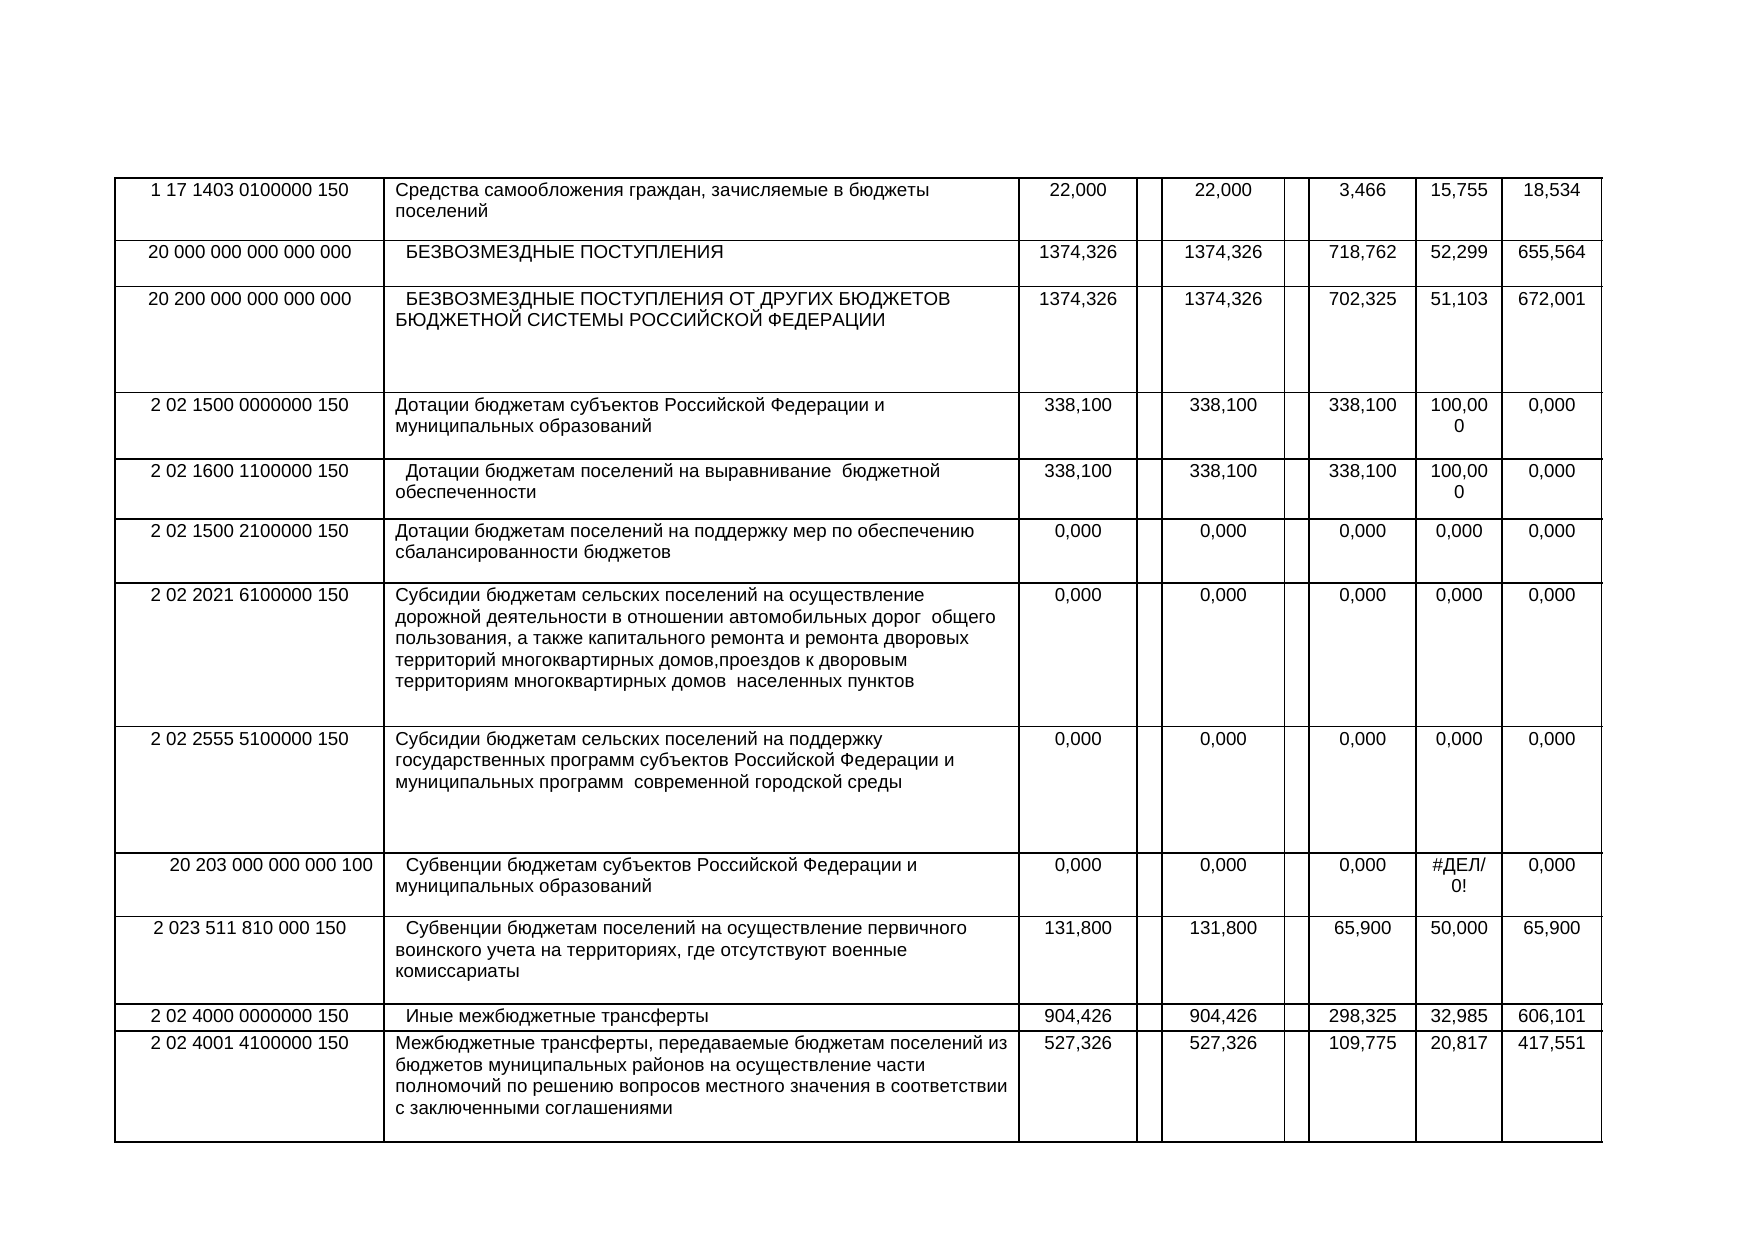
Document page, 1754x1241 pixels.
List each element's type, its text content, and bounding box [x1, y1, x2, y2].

table_cell 0,000 [1310, 520, 1415, 582]
table_cell 32,985 [1417, 1005, 1501, 1030]
table_cell 417,551 [1503, 1032, 1601, 1141]
table_cell 904,426 [1020, 1005, 1136, 1030]
table_cell 65,900 [1503, 917, 1601, 1003]
table_cell 606,101 [1503, 1005, 1601, 1030]
table_cell 3,466 [1310, 179, 1415, 239]
table_cell 0,000 [1020, 727, 1136, 852]
table_cell 0,000 [1163, 520, 1284, 582]
table_cell 0,000 [1020, 584, 1136, 726]
table_cell Субвенции бюджетам поселений на осуществление первичного воинского учета на территориях, где отсутствуют военные комиссариаты [385, 917, 1018, 1003]
table_cell 2 02 4001 4100000 150 [116, 1032, 383, 1141]
table_cell 2 02 2021 6100000 150 [116, 584, 383, 726]
table_cell Субвенции бюджетам субъектов Российской Федерации и муниципальных образований [385, 854, 1018, 916]
table_cell 655,564 [1503, 241, 1601, 286]
table_cell 0,000 [1503, 854, 1601, 916]
table_cell 22,000 [1163, 179, 1284, 239]
table_cell 338,100 [1020, 460, 1136, 518]
table_cell 65,900 [1310, 917, 1415, 1003]
table_cell [1285, 393, 1308, 458]
table_cell [1285, 241, 1308, 286]
table_cell [1285, 460, 1308, 518]
table_cell 1374,326 [1020, 241, 1136, 286]
table_cell 1 17 1403 0100000 150 [116, 179, 383, 239]
table_cell 0,000 [1503, 727, 1601, 852]
table_cell 22,000 [1020, 179, 1136, 239]
table_cell 0,000 [1020, 520, 1136, 582]
table_cell 1374,326 [1020, 287, 1136, 392]
table_cell [1138, 1032, 1161, 1141]
table_cell #ДЕЛ/0! [1417, 854, 1501, 916]
table_cell 20 000 000 000 000 000 [116, 241, 383, 286]
table_cell 2 023 511 810 000 150 [116, 917, 383, 1003]
table_cell [1138, 460, 1161, 518]
table_cell 20,817 [1417, 1032, 1501, 1141]
table_cell 702,325 [1310, 287, 1415, 392]
table_cell 718,762 [1310, 241, 1415, 286]
table_cell 904,426 [1163, 1005, 1284, 1030]
table_cell 0,000 [1020, 854, 1136, 916]
table_cell Средства самообложения граждан, зачисляемые в бюджеты поселений [385, 179, 1018, 239]
table_cell [1285, 584, 1308, 726]
table_cell [1285, 520, 1308, 582]
table_cell Дотации бюджетам поселений на поддержку мер по обеспечению сбалансированности бюджетов [385, 520, 1018, 582]
table_cell 15,755 [1417, 179, 1501, 239]
table_cell 100,000 [1417, 393, 1501, 458]
table_cell [1285, 727, 1308, 852]
table_cell [1138, 1005, 1161, 1030]
table_cell 2 02 4000 0000000 150 [116, 1005, 383, 1030]
table_cell 527,326 [1020, 1032, 1136, 1141]
table_cell 0,000 [1310, 854, 1415, 916]
table_cell 338,100 [1163, 460, 1284, 518]
table_cell 131,800 [1020, 917, 1136, 1003]
table_cell 100,000 [1417, 460, 1501, 518]
table_cell 527,326 [1163, 1032, 1284, 1141]
table_cell [1138, 241, 1161, 286]
table_cell [1138, 393, 1161, 458]
table_cell Иные межбюджетные трансферты [385, 1005, 1018, 1030]
table_cell 0,000 [1503, 520, 1601, 582]
table_cell Субсидии бюджетам сельских поселений на осуществление дорожной деятельности в отношении автомобильных дорог общего пользования, а также капитального ремонта и ремонта дворовых территорий многоквартирных домов,проездов к дворовым территориям многоквартирных домов населенных пунктов [385, 584, 1018, 726]
table_cell [1285, 1005, 1308, 1030]
table_cell [1285, 854, 1308, 916]
table_cell [1285, 179, 1308, 239]
table_cell 0,000 [1163, 727, 1284, 852]
table_cell 0,000 [1503, 460, 1601, 518]
table_cell 50,000 [1417, 917, 1501, 1003]
table_cell 338,100 [1310, 393, 1415, 458]
table_cell 1374,326 [1163, 287, 1284, 392]
table_cell Субсидии бюджетам сельских поселений на поддержку государственных программ субъектов Российской Федерации и муниципальных программ современной городской среды [385, 727, 1018, 852]
table_cell 0,000 [1417, 584, 1501, 726]
table_cell БЕЗВОЗМЕЗДНЫЕ ПОСТУПЛЕНИЯ [385, 241, 1018, 286]
table_cell Дотации бюджетам субъектов Российской Федерации и муниципальных образований [385, 393, 1018, 458]
table_cell 338,100 [1020, 393, 1136, 458]
table_cell 2 02 2555 5100000 150 [116, 727, 383, 852]
table_cell 0,000 [1310, 584, 1415, 726]
table_cell 131,800 [1163, 917, 1284, 1003]
table_cell 20 203 000 000 000 100 [116, 854, 383, 916]
table_cell [1138, 854, 1161, 916]
table_cell 0,000 [1503, 584, 1601, 726]
table_cell 338,100 [1310, 460, 1415, 518]
table_cell 18,534 [1503, 179, 1601, 239]
table_cell 20 200 000 000 000 000 [116, 287, 383, 392]
table_cell 2 02 1600 1100000 150 [116, 460, 383, 518]
table_cell 338,100 [1163, 393, 1284, 458]
table_cell [1138, 727, 1161, 852]
table_cell Дотации бюджетам поселений на выравнивание бюджетной обеспеченности [385, 460, 1018, 518]
table_cell [1138, 179, 1161, 239]
table_cell 52,299 [1417, 241, 1501, 286]
table_cell [1138, 287, 1161, 392]
table_cell 109,775 [1310, 1032, 1415, 1141]
table_cell [1285, 1032, 1308, 1141]
table_cell [1138, 917, 1161, 1003]
table_cell 0,000 [1417, 520, 1501, 582]
table_cell 298,325 [1310, 1005, 1415, 1030]
table_cell [1285, 917, 1308, 1003]
table_cell 0,000 [1163, 584, 1284, 726]
table_cell 51,103 [1417, 287, 1501, 392]
table_cell 672,001 [1503, 287, 1601, 392]
table_cell 2 02 1500 0000000 150 [116, 393, 383, 458]
table_cell 0,000 [1163, 854, 1284, 916]
table_cell [1138, 520, 1161, 582]
table_cell БЕЗВОЗМЕЗДНЫЕ ПОСТУПЛЕНИЯ ОТ ДРУГИХ БЮДЖЕТОВ БЮДЖЕТНОЙ СИСТЕМЫ РОССИЙСКОЙ ФЕДЕРАЦИИ [385, 287, 1018, 392]
table_cell 2 02 1500 2100000 150 [116, 520, 383, 582]
table_cell 0,000 [1417, 727, 1501, 852]
table_cell Межбюджетные трансферты, передаваемые бюджетам поселений из бюджетов муниципальных районов на осуществление части полномочий по решению вопросов местного значения в соответствии с заключенными соглашениями [385, 1032, 1018, 1141]
table_cell [1138, 584, 1161, 726]
table_cell 0,000 [1503, 393, 1601, 458]
table_cell 0,000 [1310, 727, 1415, 852]
table_cell [1285, 287, 1308, 392]
table_cell 1374,326 [1163, 241, 1284, 286]
